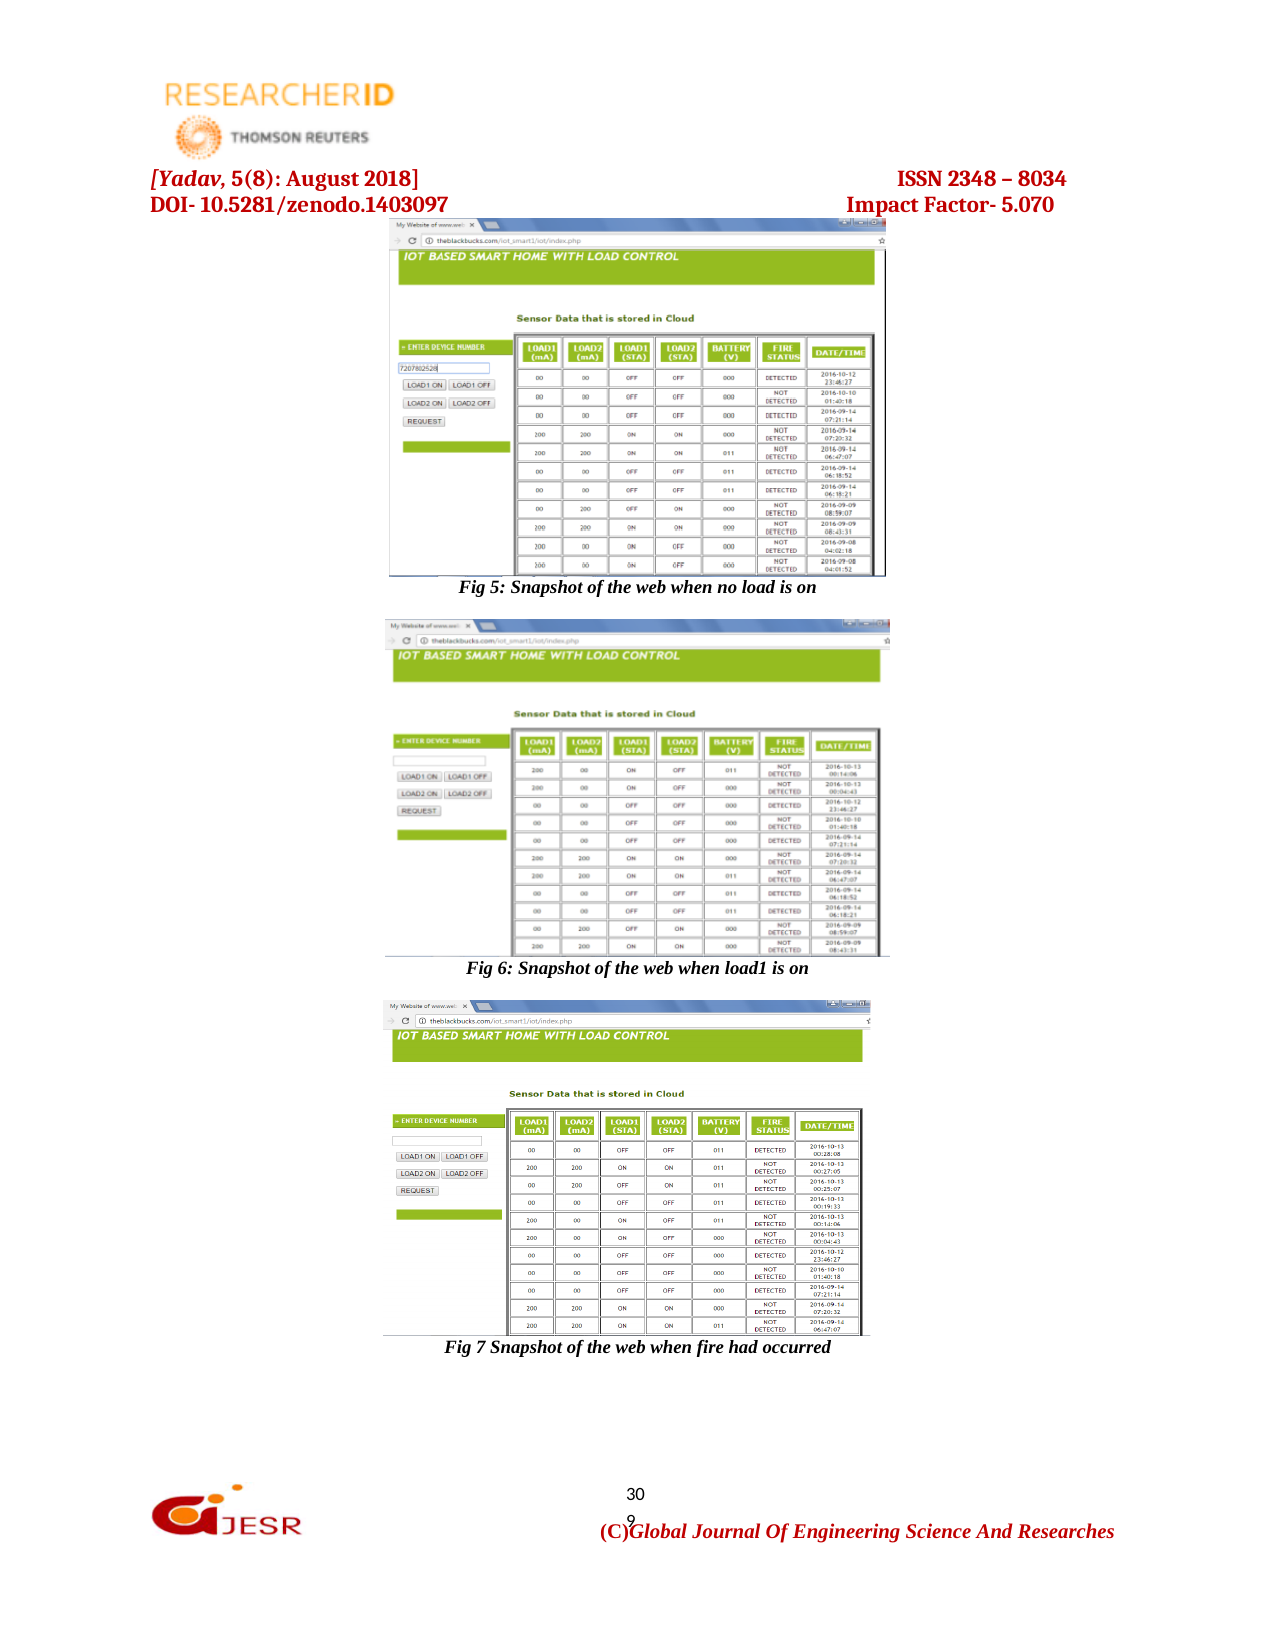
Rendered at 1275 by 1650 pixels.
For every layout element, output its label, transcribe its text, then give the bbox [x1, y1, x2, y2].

text Fig 5: Snapshot of the web when no load is on [150, 576, 1125, 598]
list Fig 7 Snapshot of the web when fire had occurred [150, 1336, 1125, 1357]
picture [383, 1000, 871, 1336]
text Fig 6: Snapshot of the web when load1 is on [150, 957, 1125, 978]
picture [150, 75, 421, 166]
picture [389, 218, 886, 577]
picture [385, 619, 890, 957]
picture [150, 1482, 307, 1539]
